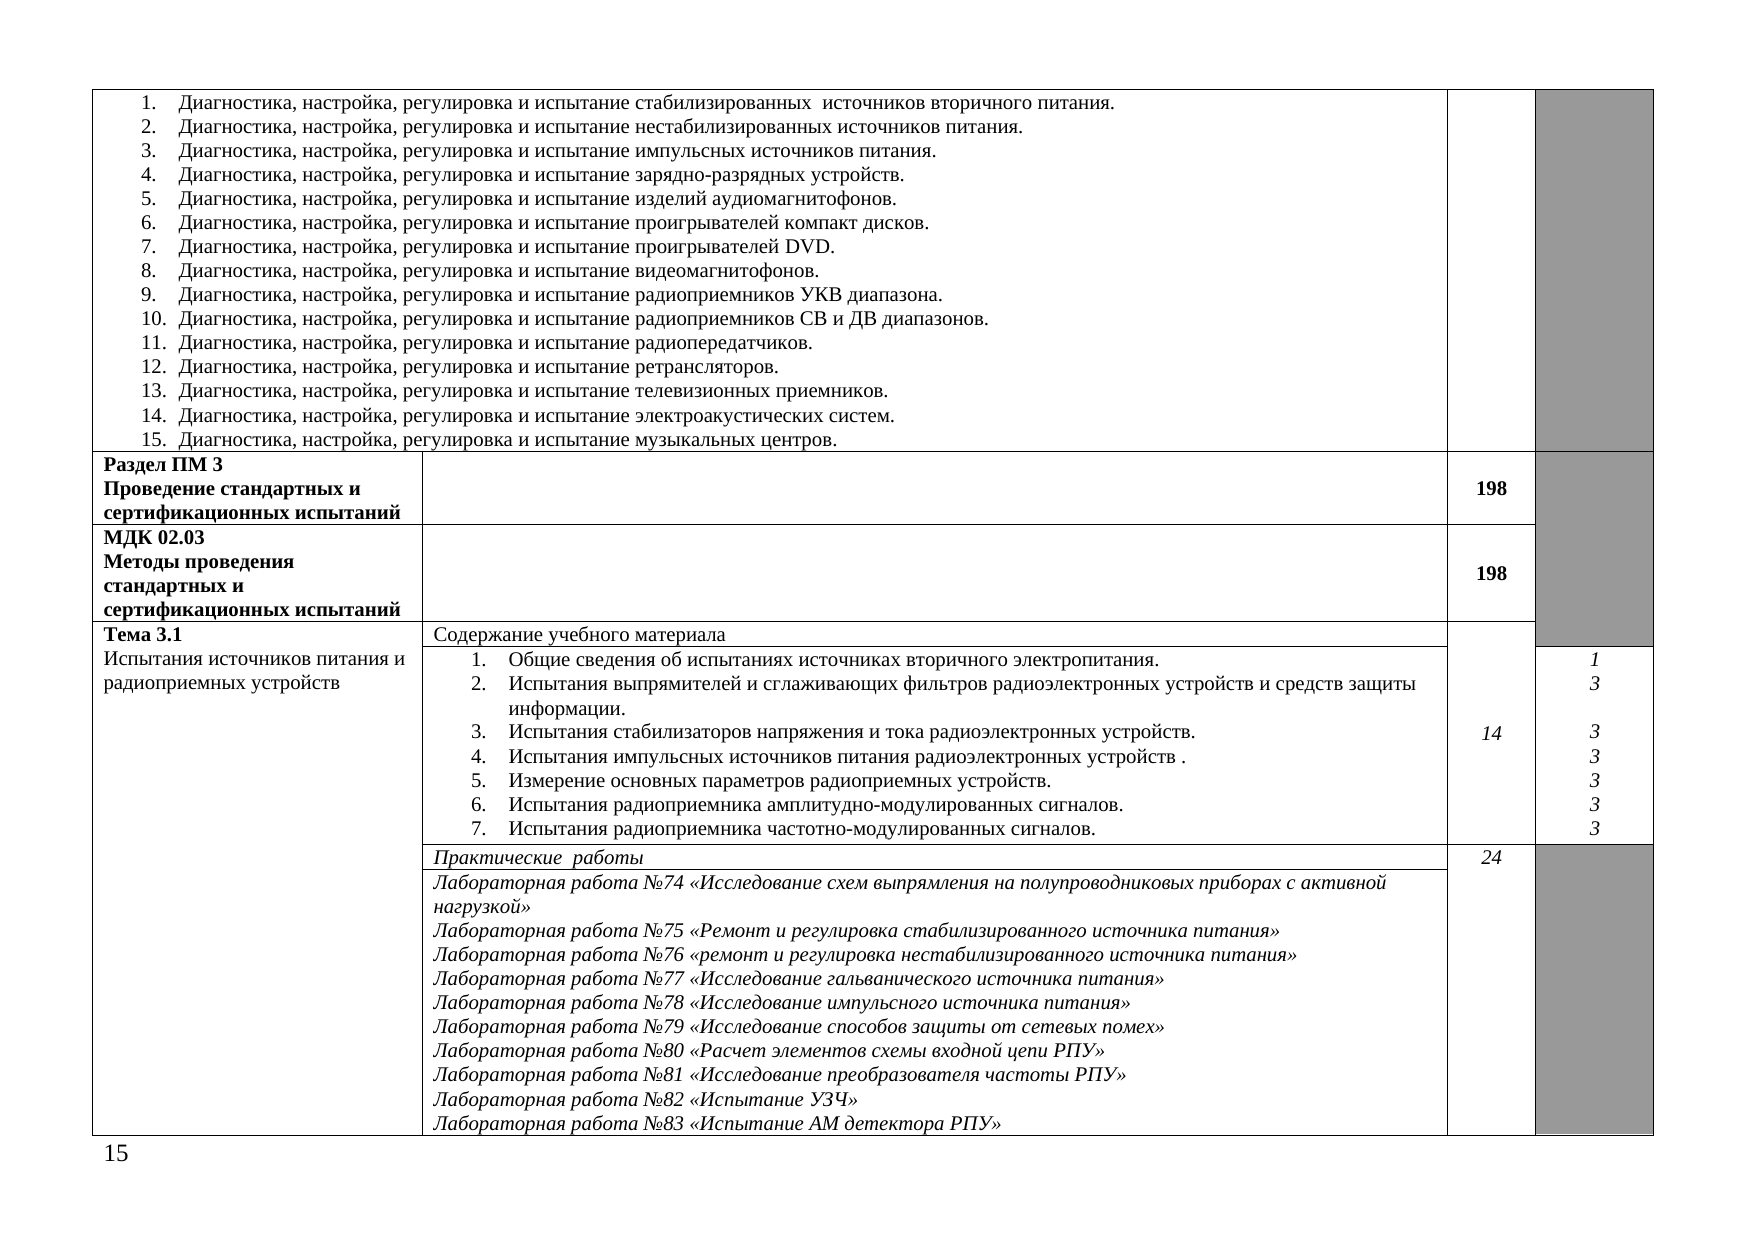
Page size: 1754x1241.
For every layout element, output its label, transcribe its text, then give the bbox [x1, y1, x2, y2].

table_cell 198 [1448, 452, 1535, 524]
table_cell 24 [1448, 845, 1535, 1134]
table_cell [93, 90, 1447, 451]
table_cell Раздел ПМ 3 Проведение стандартных и сертификационных испытаний [93, 452, 422, 524]
table_cell [1536, 845, 1653, 1134]
table_cell Общие сведения об испытаниях источниках вторичного электропитания. Испытания выпрямителей и сглаживающих фильтров радиоэлектронных устройств и средств защиты информации. Испытания стабилизаторов напряжения и тока радиоэлектронных устройств. Испытания импульсных источников питания радиоэлектронных устройств . Измерение основных параметров радиоприемных устройств. Испытания радиоприемника амплитудно-модулированных сигналов. Испытания радиоприемника частотно-модулированных сигналов. [423, 647, 1447, 844]
table_cell [1536, 452, 1653, 646]
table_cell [423, 870, 1447, 1134]
table_cell [423, 452, 1447, 524]
table_cell 14 [1448, 622, 1535, 844]
table_cell 198 [1448, 525, 1535, 621]
table_cell [423, 525, 1447, 621]
table_cell Содержание учебного материала [423, 622, 1447, 646]
table_cell Практические работы [423, 845, 1447, 869]
table_cell Тема 3.1 Испытания источников питания и радиоприемных устройств [93, 622, 422, 1134]
table_cell МДК 02.03 Методы проведения стандартных и сертификационных испытаний [93, 525, 422, 621]
table_cell 30 [1448, 90, 1535, 451]
table_cell 1 3 3 3 3 3 3 [1536, 647, 1653, 844]
